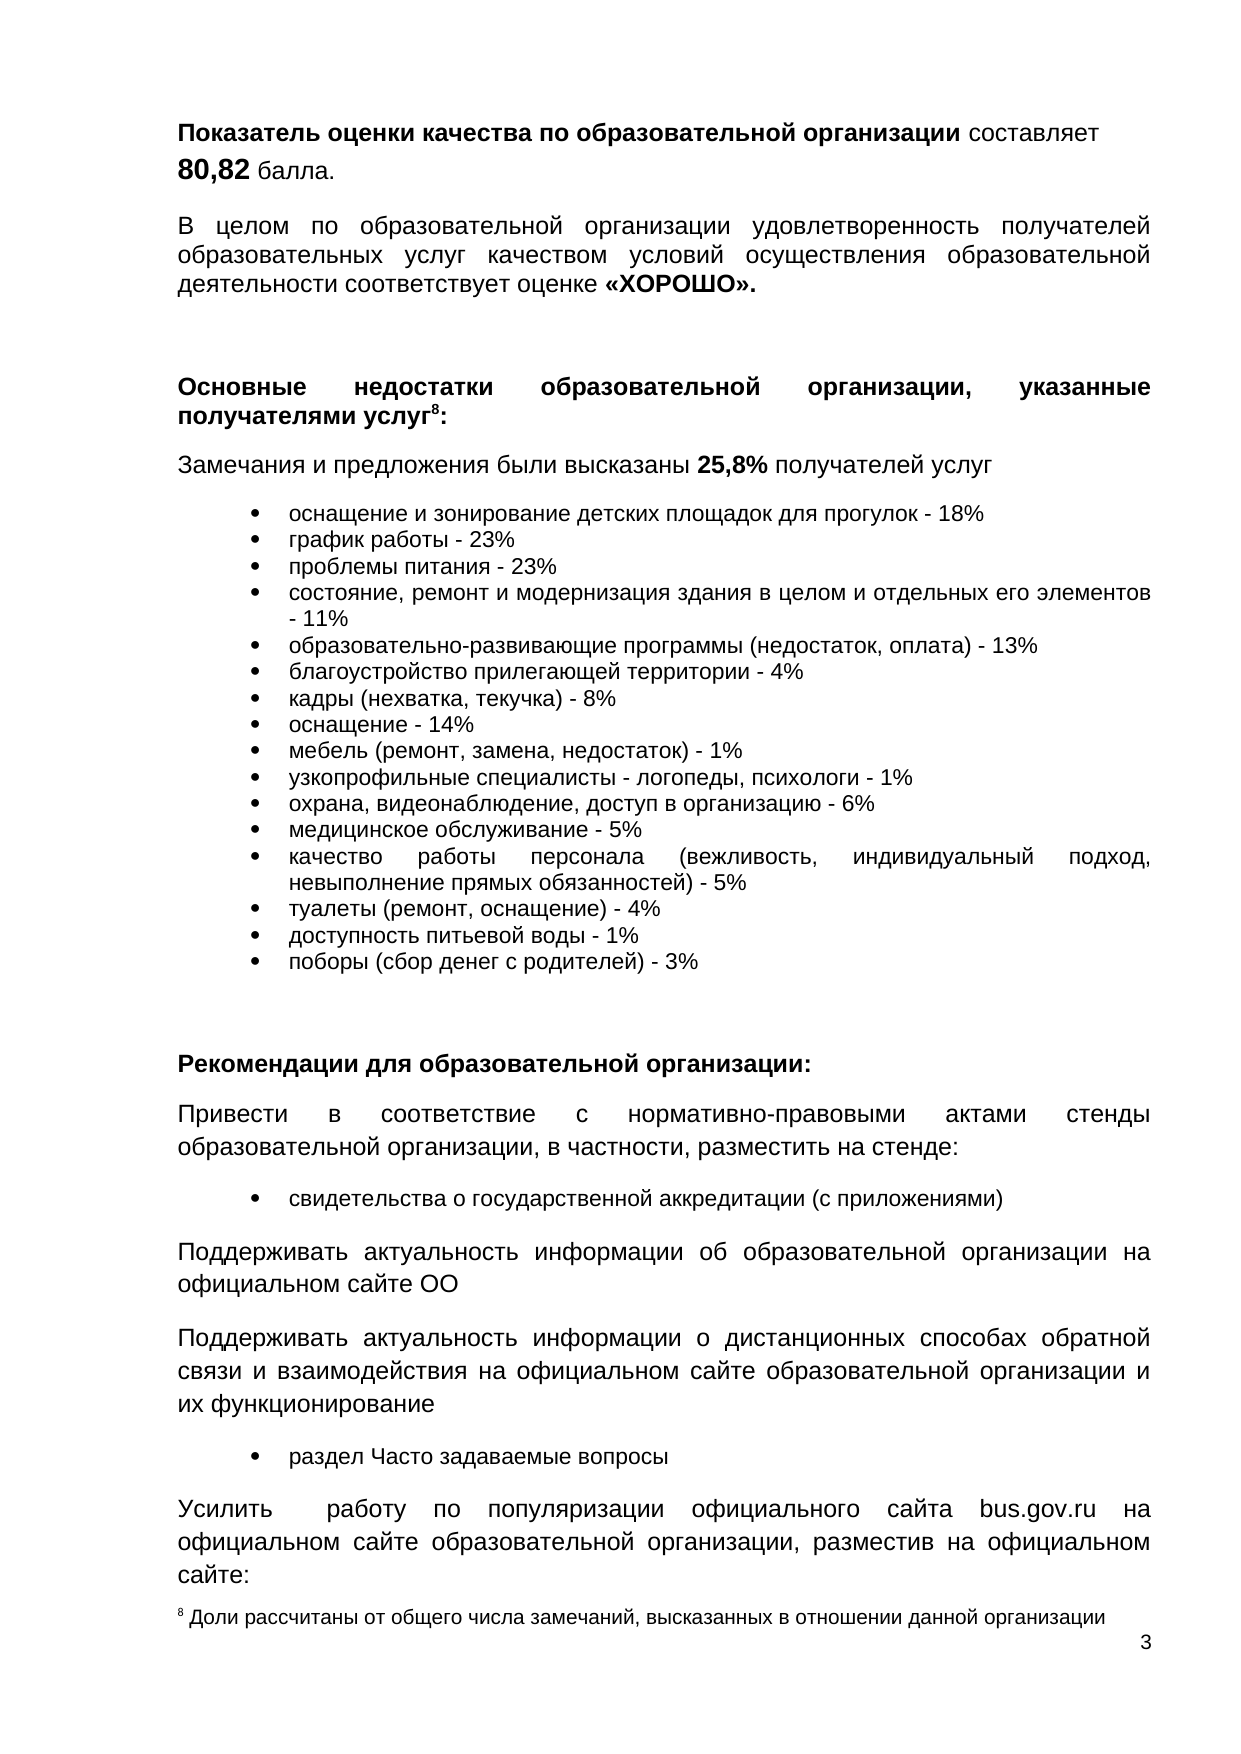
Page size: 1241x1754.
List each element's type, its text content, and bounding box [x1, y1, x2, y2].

text Поддерживать актуальность информации об образовательной организации на официальном сайте ОО [177, 1236, 1152, 1298]
text Усилить работу по популяризации официального сайта bus.gov.ru на официальном сайте образовательной организации, разместив на официальном сайте: [177, 1494, 1152, 1589]
list медицинское обслуживание - 5% [251, 816, 1152, 843]
text Замечания и предложения были высказаны 25,8% получателей услуг [177, 450, 1152, 479]
list доступность питьевой воды - 1% [251, 922, 1152, 948]
list узкопрофильные специалисты - логопеды, психологи - 1% [251, 763, 1152, 790]
list кадры (нехватка, текучка) - 8% [251, 684, 1152, 711]
list раздел Часто задаваемые вопросы [251, 1443, 1152, 1469]
list мебель (ремонт, замена, недостаток) - 1% [251, 737, 1152, 763]
list состояние, ремонт и модернизация здания в целом и отдельных его элементов - 11% [251, 579, 1152, 632]
list образовательно-развивающие программы (недостаток, оплата) - 13% [251, 632, 1152, 658]
text Основные недостатки образовательной организации, указанные получателями услуг: [177, 372, 1152, 429]
list оснащение - 14% [251, 711, 1152, 737]
list график работы - 23% [251, 526, 1152, 553]
list благоустройство прилегающей территории - 4% [251, 658, 1152, 684]
list проблемы питания - 23% [251, 553, 1152, 579]
list охрана, видеонаблюдение, доступ в организацию - 6% [251, 790, 1152, 816]
text Показатель оценки качества по образовательной организации составляет 80,82 балла. [177, 118, 1152, 185]
list туалеты (ремонт, оснащение) - 4% [251, 895, 1152, 922]
text Поддерживать актуальность информации о дистанционных способах обратной связи и взаимодействия на официальном сайте образовательной организации и их функционирование [177, 1323, 1152, 1418]
text В целом по образовательной организации удовлетворенность получателей образовательных услуг качеством условий осуществления образовательной деятельности соответствует оценке «ХОРОШО». [177, 211, 1152, 297]
list качество работы персонала (вежливость, индивидуальный подход, невыполнение прямых обязанностей) - 5% [251, 843, 1152, 895]
list оснащение и зонирование детских площадок для прогулок - 18% [251, 500, 1152, 526]
list поборы (сбор денег с родителей) - 3% [251, 948, 1152, 974]
text Привести в соответствие с нормативно-правовыми актами стенды образовательной организации, в частности, разместить на стенде: [177, 1098, 1152, 1160]
list свидетельства о государственной аккредитации (с приложениями) [251, 1185, 1152, 1212]
text Рекомендации для образовательной организации: [177, 1049, 1152, 1078]
